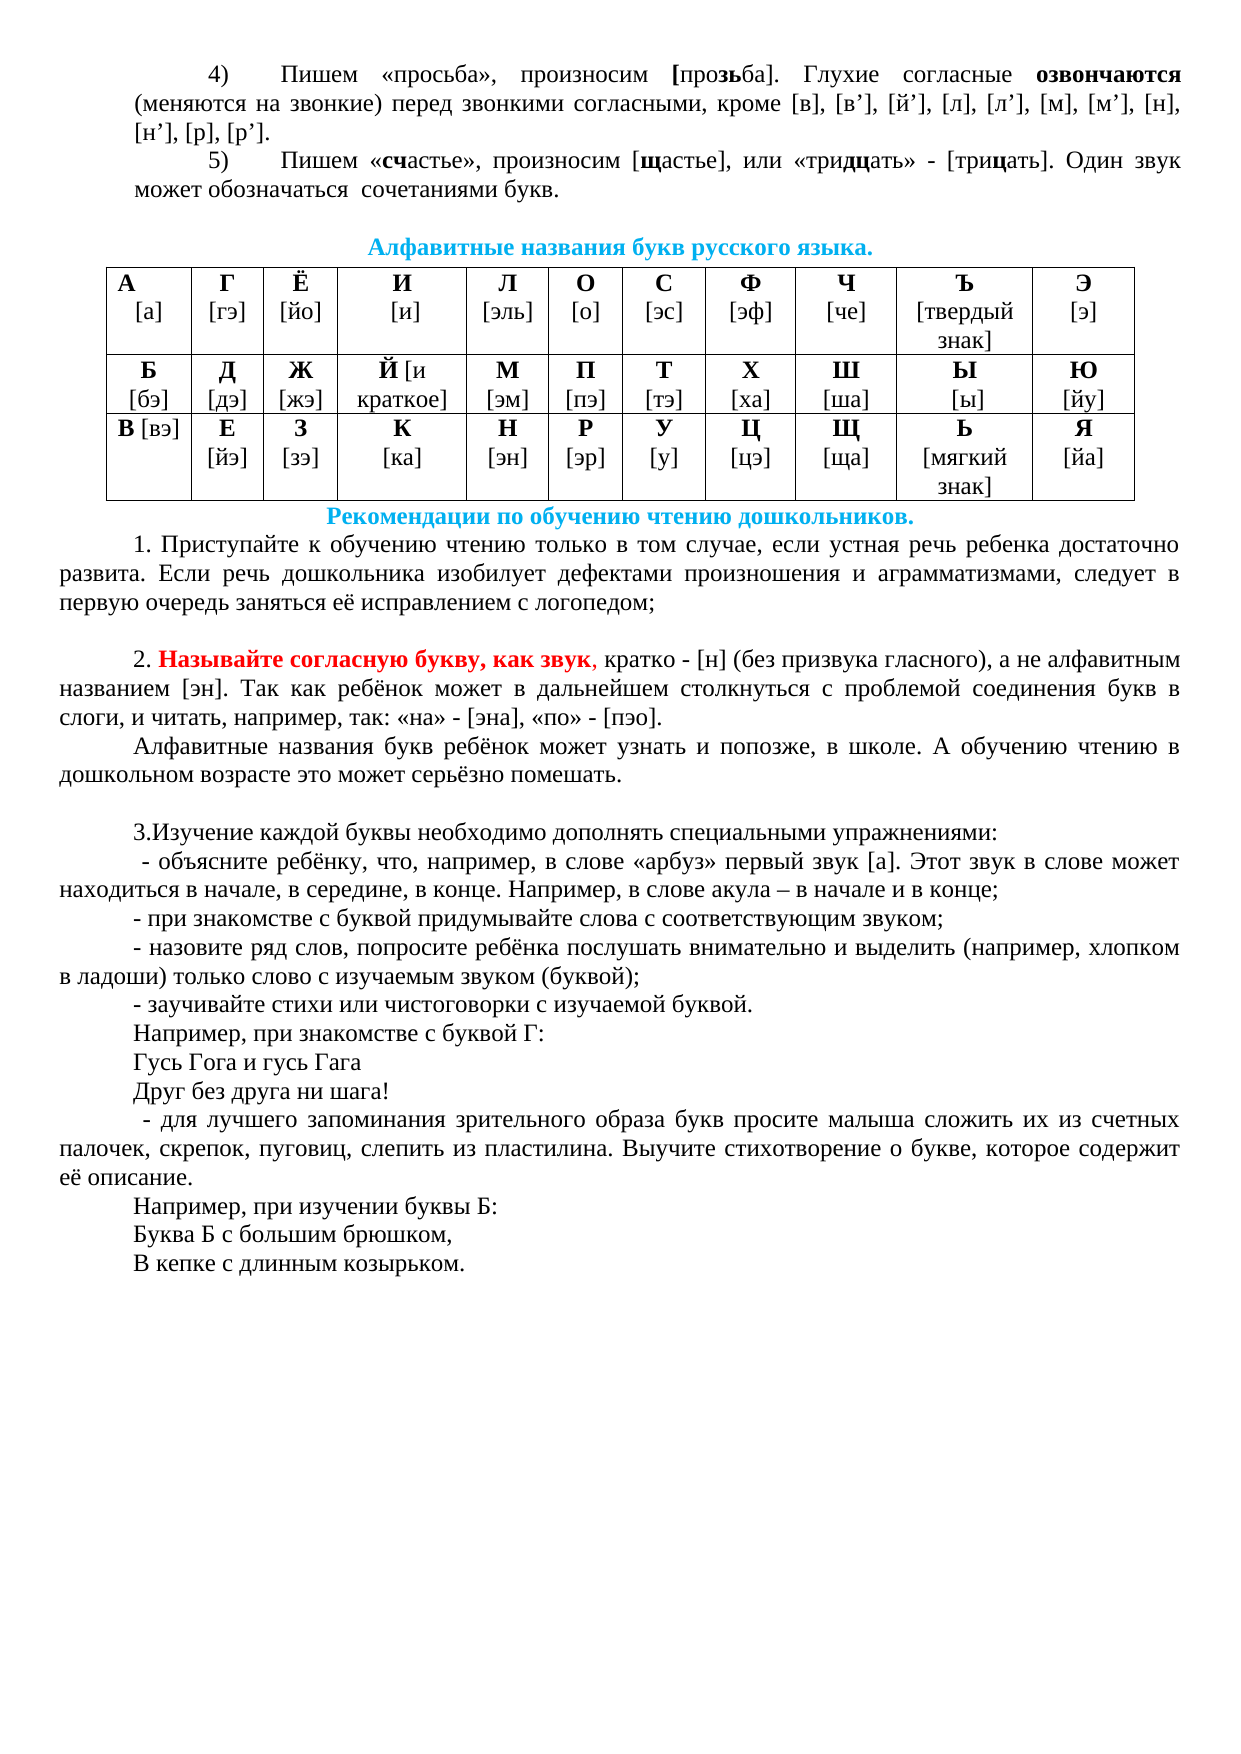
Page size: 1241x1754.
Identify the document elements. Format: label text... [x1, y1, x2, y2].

table_cell Я [йа] [1033, 414, 1134, 500]
table_header И [и] [338, 268, 466, 354]
text - объясните ребёнку, что, например, в слове «арбуз» первый звук [а]. Этот звук в слове может находиться в начале, в середине, в конце. Например, в слове акула – в начале и в конце; [59, 846, 1181, 903]
table_header Ё [йо] [264, 268, 337, 354]
table_cell У [у] [623, 414, 705, 500]
table_header Г [гэ] [192, 268, 263, 354]
table_cell Р [эр] [549, 414, 622, 500]
text - для лучшего запоминания зрительного образа букв просите малыша сложить их из счетных палочек, скрепок, пуговиц, слепить из пластилина. Выучите стихотворение о букве, которое содержит её описание. [59, 1104, 1181, 1191]
text Буква Б с большим брюшком, [59, 1219, 1181, 1248]
table_header Л [эль] [467, 268, 548, 354]
table_cell К [ка] [338, 414, 466, 500]
table_cell Ж [жэ] [264, 355, 337, 412]
table_cell Щ [ща] [796, 414, 896, 500]
table_cell Н [эн] [467, 414, 548, 500]
table_cell Ю [йу] [1033, 355, 1134, 412]
table_cell Ц [цэ] [706, 414, 795, 500]
table_header А [а] [107, 268, 191, 354]
text - назовите ряд слов, попросите ребёнка послушать внимательно и выделить (например, хлопком в ладоши) только слово с изучаемым звуком (буквой); [59, 932, 1181, 989]
text Друг без друга ни шага! [59, 1076, 1181, 1104]
text Например, при знакомстве с буквой Г: [59, 1018, 1181, 1047]
text - при знакомстве с буквой придумывайте слова с соответствующим звуком; [59, 903, 1181, 932]
table_cell М [эм] [467, 355, 548, 412]
table_header Ч [че] [796, 268, 896, 354]
table_header Ф [эф] [706, 268, 795, 354]
table_header Э [э] [1033, 268, 1134, 354]
table_cell В [вэ] [107, 414, 191, 500]
text 1. Приступайте к обучению чтению только в том случае, если устная речь ребенка достаточно развита. Если речь дошкольника изобилует дефектами произношения и аграмматизмами, следует в первую очередь заняться её исправлением с логопедом; [59, 529, 1181, 616]
text 2. Называйте согласную букву, как звук, кратко - [н] (без призвука гласного), а не алфавитным названием [эн]. Так как ребёнок может в дальнейшем столкнуться с проблемой соединения букв в слоги, и читать, например, так: «на» - [эна], «по» - [пэо]. [59, 644, 1181, 731]
text Например, при изучении буквы Б: [59, 1191, 1181, 1219]
table_cell Ь [мягкий знак] [897, 414, 1032, 500]
table_cell З [зэ] [264, 414, 337, 500]
table_cell Е [йэ] [192, 414, 263, 500]
table_cell Ы [ы] [897, 355, 1032, 412]
list Пишем «счастье», произносим [щастье], или «тридцать» - [трицать]. Один звук может обозначаться сочетаниями букв. [134, 145, 1181, 203]
table_cell Д [дэ] [192, 355, 263, 412]
text Рекомендации по обучению чтению дошкольников. [59, 289, 1181, 529]
table_cell Т [тэ] [623, 355, 705, 412]
table_cell Ш [ша] [796, 355, 896, 412]
text Гусь Гога и гусь Гага [59, 1047, 1181, 1076]
list Пишем «просьба», произносим [прозьба]. Глухие согласные озвончаются (меняются на звонкие) перед звонкими согласными, кроме [в], [в’], [й’], [л], [л’], [м], [м’], [н], [н’], [р], [р’]. [134, 59, 1181, 145]
table_header Ъ [твердый знак] [897, 268, 1032, 354]
table_cell Й [и краткое] [338, 355, 466, 412]
text - заучивайте стихи или чистоговорки с изучаемой буквой. [59, 989, 1181, 1018]
text Алфавитные названия букв ребёнок может узнать и попозже, в школе. А обучению чтению в дошкольном возрасте это может серьёзно помешать. [59, 731, 1181, 788]
table_header О [о] [549, 268, 622, 354]
table_cell Х [ха] [706, 355, 795, 412]
table_header С [эс] [623, 268, 705, 354]
text 3.Изучение каждой буквы необходимо дополнять специальными упражнениями: [59, 817, 1181, 846]
text Алфавитные названия букв русского языка. [59, 232, 1181, 260]
text В кепке с длинным козырьком. [59, 1248, 1181, 1277]
table_cell Б [бэ] [107, 355, 191, 412]
table_cell П [пэ] [549, 355, 622, 412]
